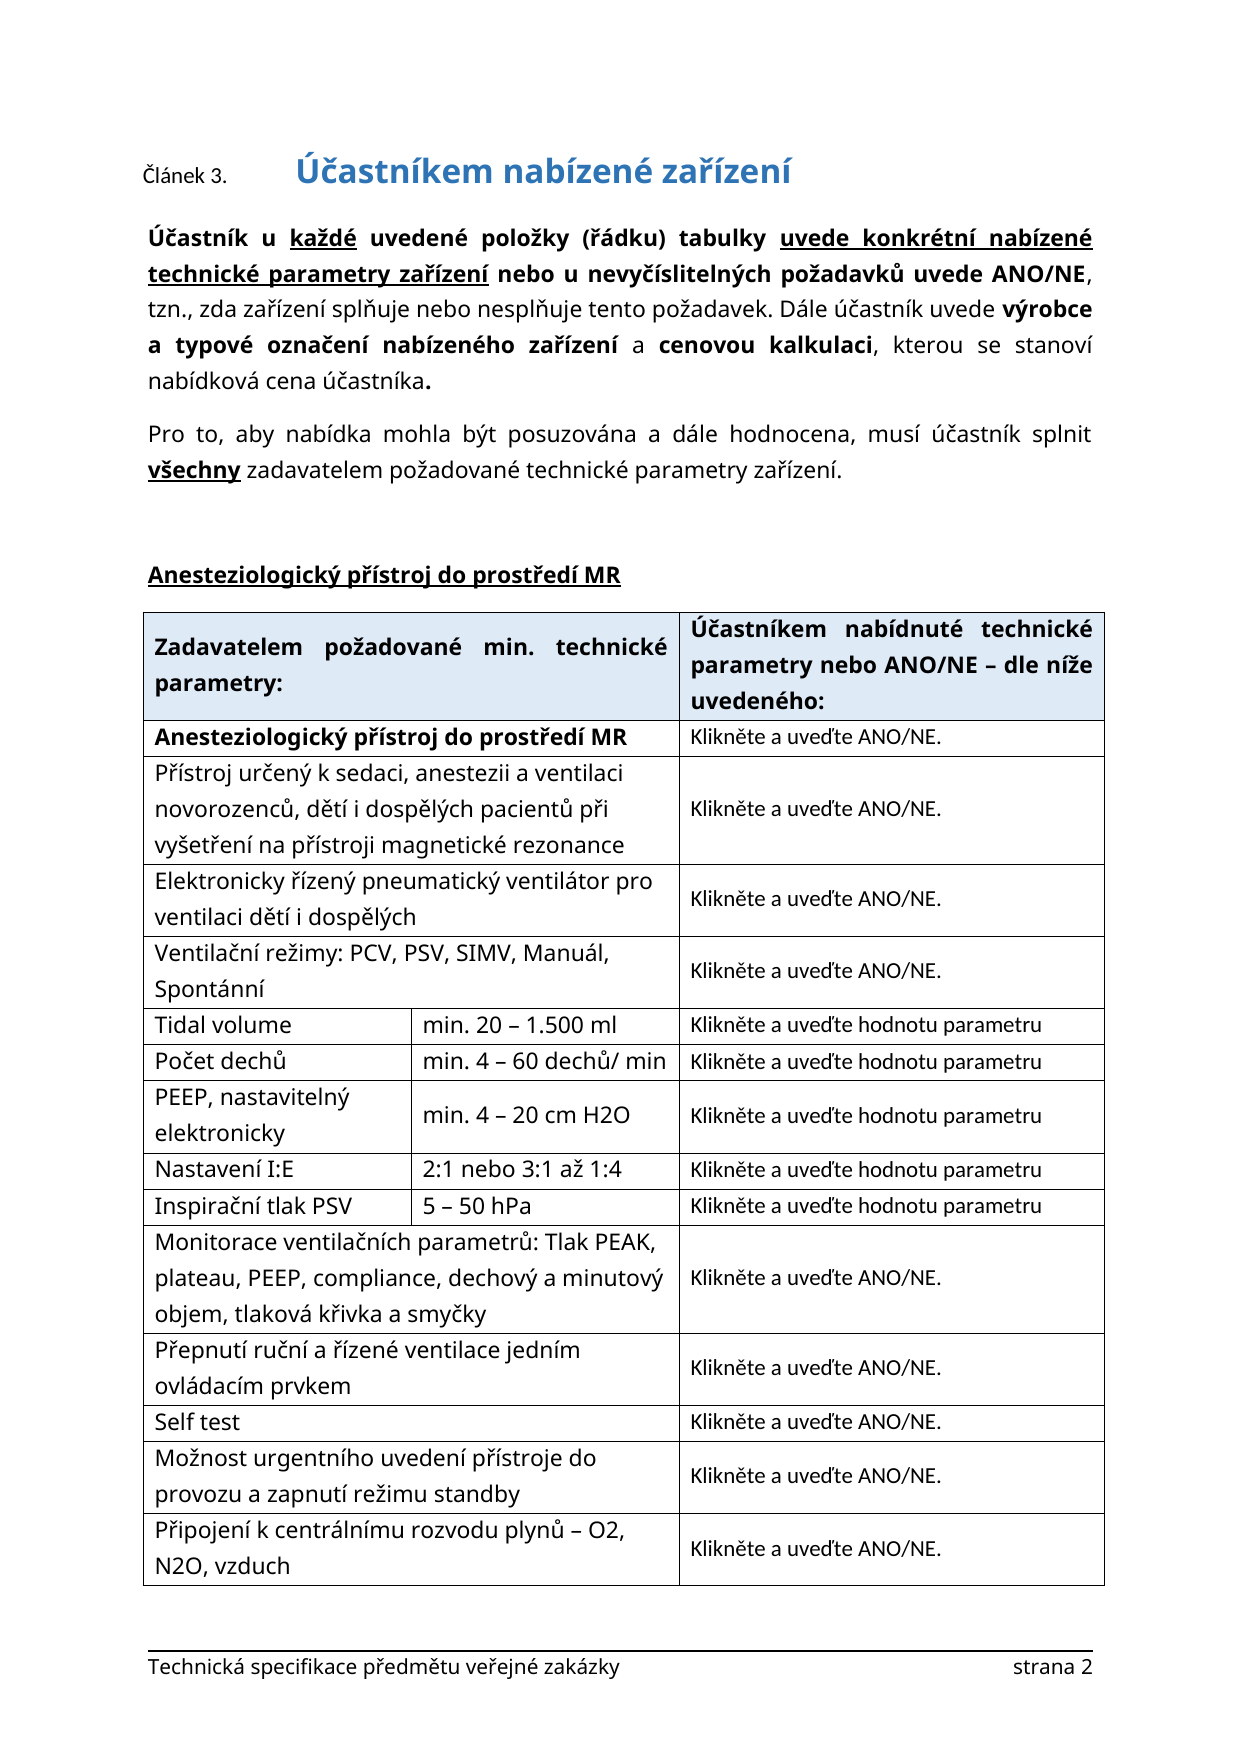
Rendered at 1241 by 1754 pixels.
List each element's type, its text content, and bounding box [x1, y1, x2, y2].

table_cell Inspirační tlak PSV [144, 1190, 411, 1225]
table_cell Počet dechů [144, 1045, 411, 1080]
table_cell Přístroj určený k sedaci, anestezii a ventilaci novorozenců, dětí i dospělých pacientů při vyšetření na přístroji magnetické rezonance [144, 757, 679, 864]
table_cell min. 4 – 60 dechů/ min [412, 1045, 679, 1080]
table_cell PEEP, nastavitelný elektronicky [144, 1081, 411, 1152]
table_cell Self test [144, 1406, 679, 1441]
table_cell Připojení k centrálnímu rozvodu plynů – O2, N2O, vzduch [144, 1514, 679, 1585]
table_header Účastníkem nabídnuté technické parametry nebo ANO/NE – dle níže uvedeného: [680, 613, 1104, 720]
subtitle Účastníkem nabízené zařízení [185, 148, 1093, 193]
table_cell min. 4 – 20 cm H2O [412, 1081, 679, 1152]
text Pro to, aby nabídka mohla být posuzována a dále hodnocena, musí účastník splnit všechny zadavatelem požadované technické parametry zařízení. [148, 418, 1093, 485]
table_cell 2:1 nebo 3:1 až 1:4 [412, 1154, 679, 1188]
table_cell Anesteziologický přístroj do prostředí MR [144, 721, 679, 756]
table_cell Nastavení I:E [144, 1154, 411, 1188]
table_cell Přepnutí ruční a řízené ventilace jedním ovládacím prvkem [144, 1334, 679, 1405]
table_header Zadavatelem požadované min. technické parametry: [144, 613, 679, 720]
text Účastník u každé uvedené položky (řádku) tabulky uvede konkrétní nabízené technické parametry zařízení nebo u nevyčíslitelných požadavků uvede ANO/NE, tzn., zda zařízení splňuje nebo nesplňuje tento požadavek. Dále účastník uvede výrobce a typové označení nabízeného zařízení a cenovou kalkulaci, kterou se stanoví nabídková cena účastníka. [148, 222, 1093, 397]
table_cell Elektronicky řízený pneumatický ventilátor pro ventilaci dětí i dospělých [144, 865, 679, 936]
text Anesteziologický přístroj do prostředí MR [148, 559, 1093, 590]
table_cell Možnost urgentního uvedení přístroje do provozu a zapnutí režimu standby [144, 1442, 679, 1513]
table_cell min. 20 – 1.500 ml [412, 1009, 679, 1044]
table_cell Monitorace ventilačních parametrů: Tlak PEAK, plateau, PEEP, compliance, dechový a minutový objem, tlaková křivka a smyčky [144, 1226, 679, 1333]
table_cell Ventilační režimy: PCV, PSV, SIMV, Manuál, Spontánní [144, 937, 679, 1008]
table_cell Tidal volume [144, 1009, 411, 1044]
table_cell 5 – 50 hPa [412, 1190, 679, 1225]
